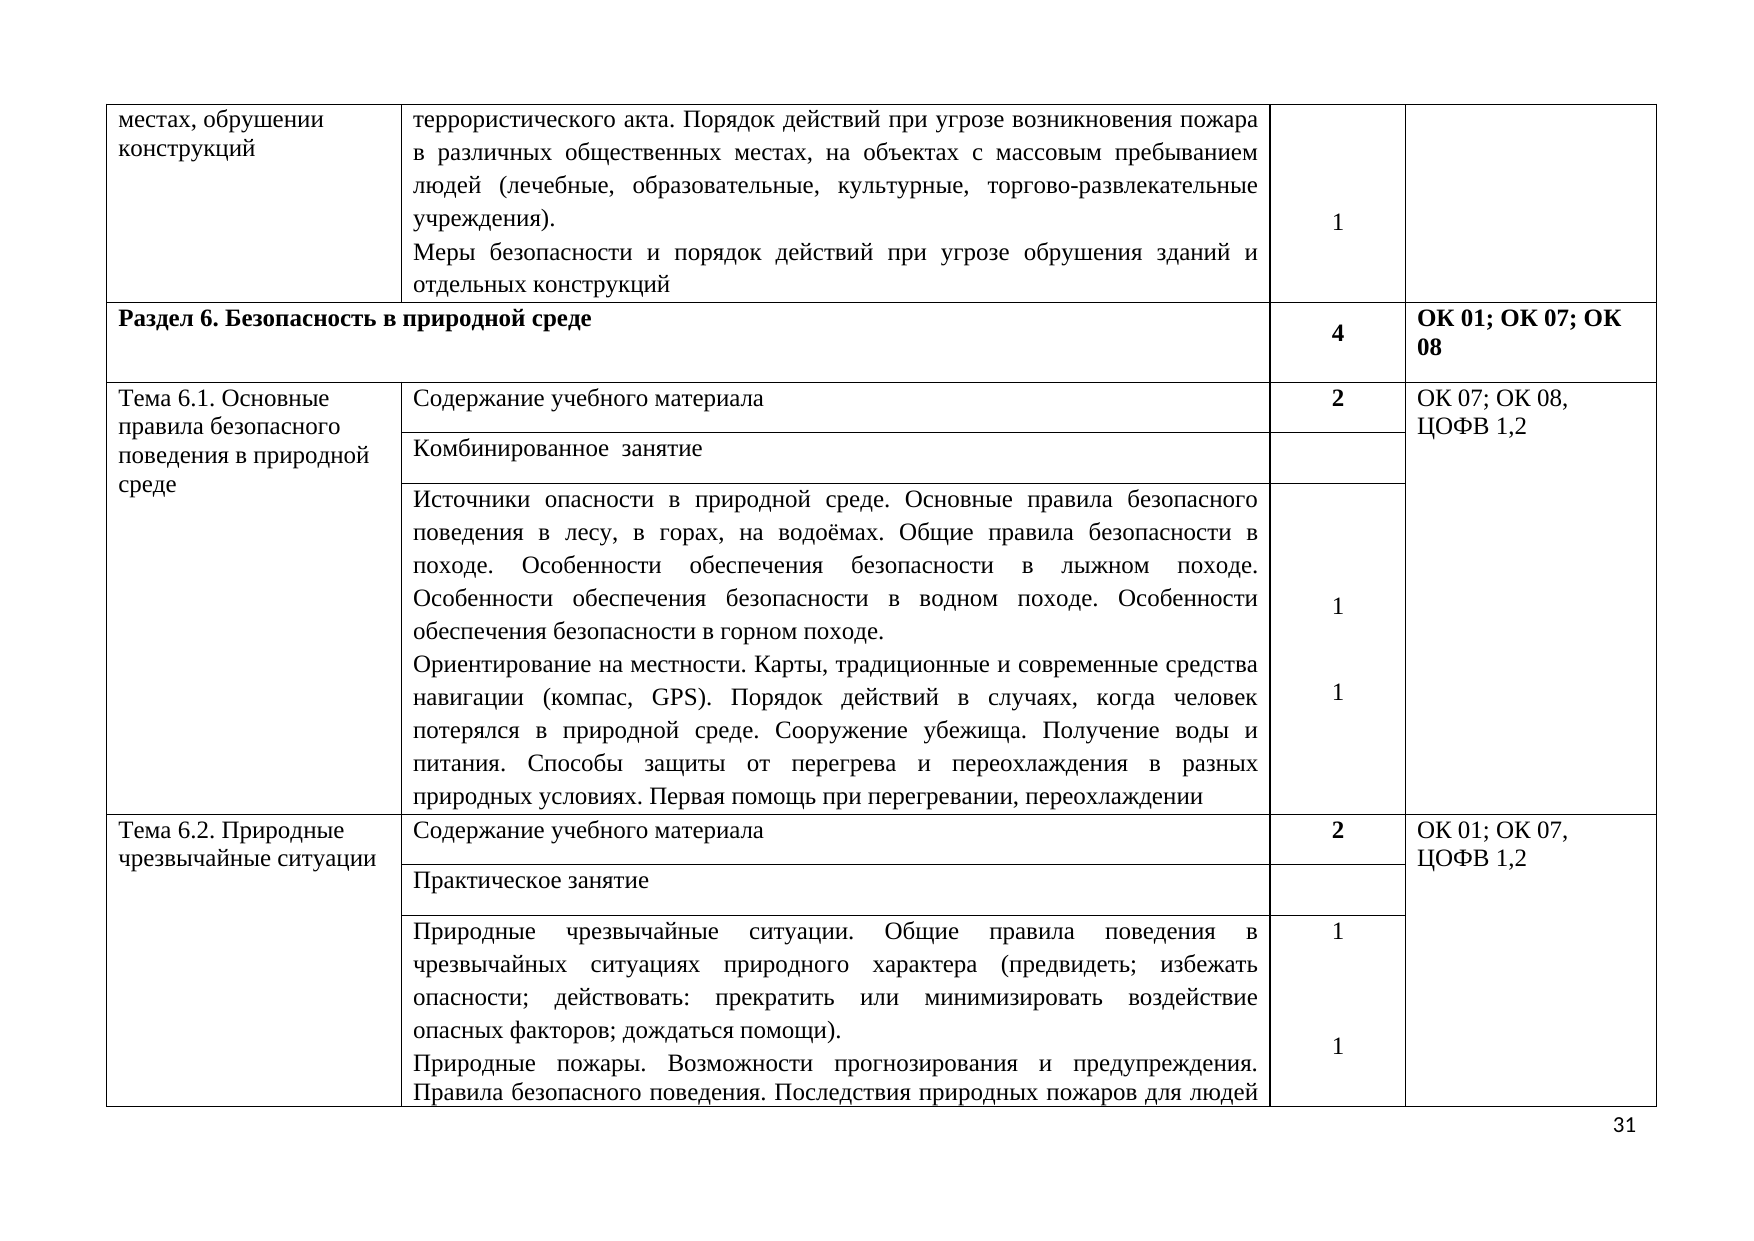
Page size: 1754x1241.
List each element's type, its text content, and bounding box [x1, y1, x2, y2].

table_cell 2 [1271, 383, 1405, 432]
table_cell 1 1 [1271, 105, 1405, 302]
table_cell Содержание учебного материала [402, 383, 1269, 432]
table_cell Тема 6.2. Природные чрезвычайные ситуации [107, 815, 401, 1106]
table_cell Содержание учебного материала [402, 815, 1269, 864]
table_cell 2 [1271, 815, 1405, 864]
table_cell ОК 01; ОК 07; ОК 08 [1406, 303, 1656, 382]
table_cell Тема 6.1. Основные правила безопасного поведения в природной среде [107, 383, 401, 814]
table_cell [402, 916, 1269, 1106]
table_cell Комбинированное занятие [402, 433, 1269, 483]
table_cell ОК 07; ОК 08, ЦОФВ 1,2 [1406, 383, 1656, 814]
table_cell Источники опасности в природной среде. Основные правила безопасного поведения в лесу, в горах, на водоёмах. Общие правила безопасности в походе. Особенности обеспечения безопасности в лыжном походе. Особенности обеспечения безопасности в водном походе. Особенности обеспечения безопасности в горном походе. Ориентирование на местности. Карты, традиционные и современные средства навигации (компас, GPS). Порядок действий в случаях, когда человек потерялся в природной среде. Сооружение убежища. Получение воды и питания. Способы защиты от перегрева и переохлаждения в разных природных условиях. Первая помощь при перегревании, переохлаждении [402, 484, 1269, 814]
table_cell ОК 01; ОК 07, ЦОФВ 1,2 [1406, 815, 1656, 1106]
table_cell 1 1 [1271, 916, 1405, 1106]
table_cell [1271, 865, 1405, 915]
table_cell Раздел 6. Безопасность в природной среде [107, 303, 1269, 382]
table_cell 1 1 [1271, 484, 1405, 814]
table_cell Практическое занятие [402, 865, 1269, 915]
table_cell [1271, 433, 1405, 483]
table_cell 4 [1271, 303, 1405, 382]
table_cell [402, 105, 1269, 302]
